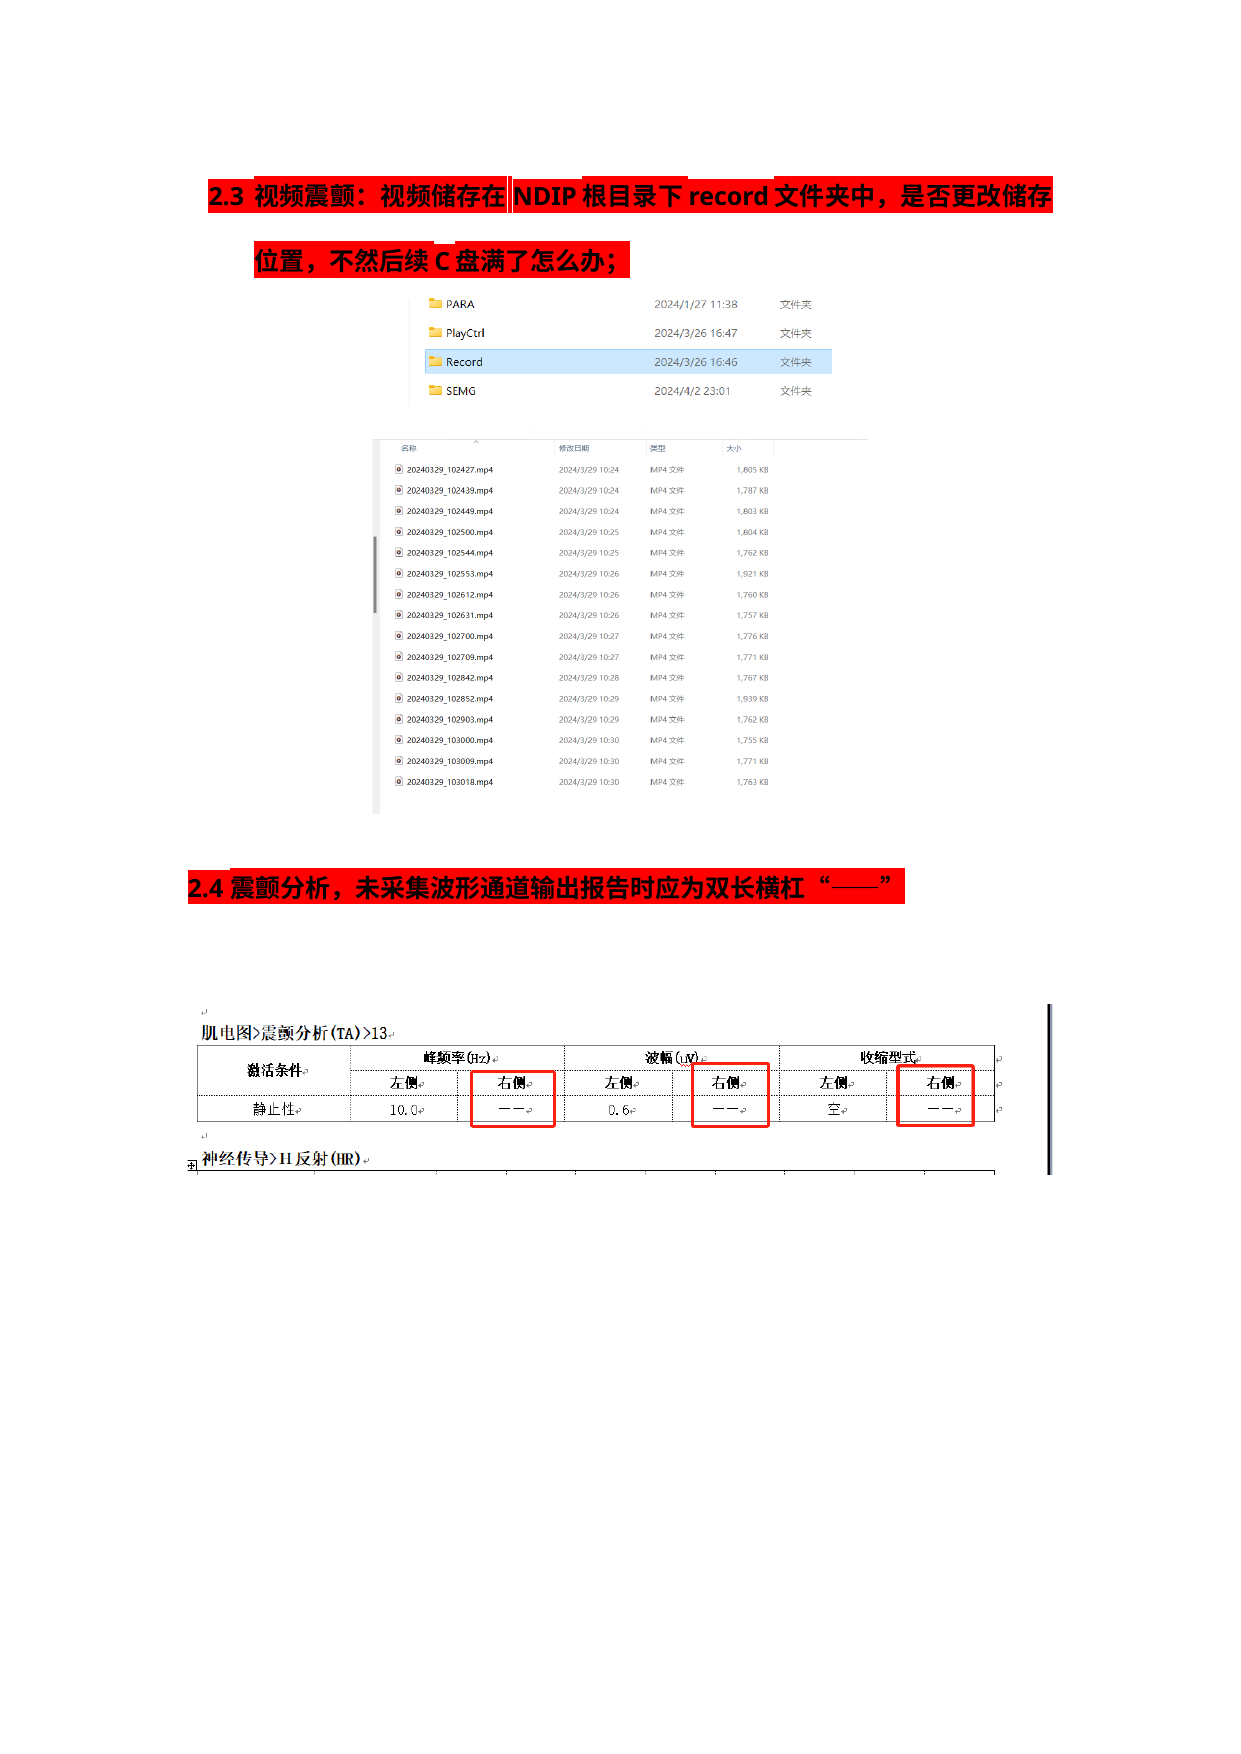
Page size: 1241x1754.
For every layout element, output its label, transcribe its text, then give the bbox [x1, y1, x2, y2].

picture [408, 298, 832, 407]
title 视频震颤：视频储存在NDIP根目录下record文件夹中，是否更改储存位置，不然后续C盘满了怎么办； [208, 162, 1053, 292]
picture [187, 1004, 1053, 1175]
picture [372, 428, 868, 814]
subtitle 2.4 震颤分析，未采集波形通道输出报告时应为双长横杠“——” [187, 854, 1053, 919]
